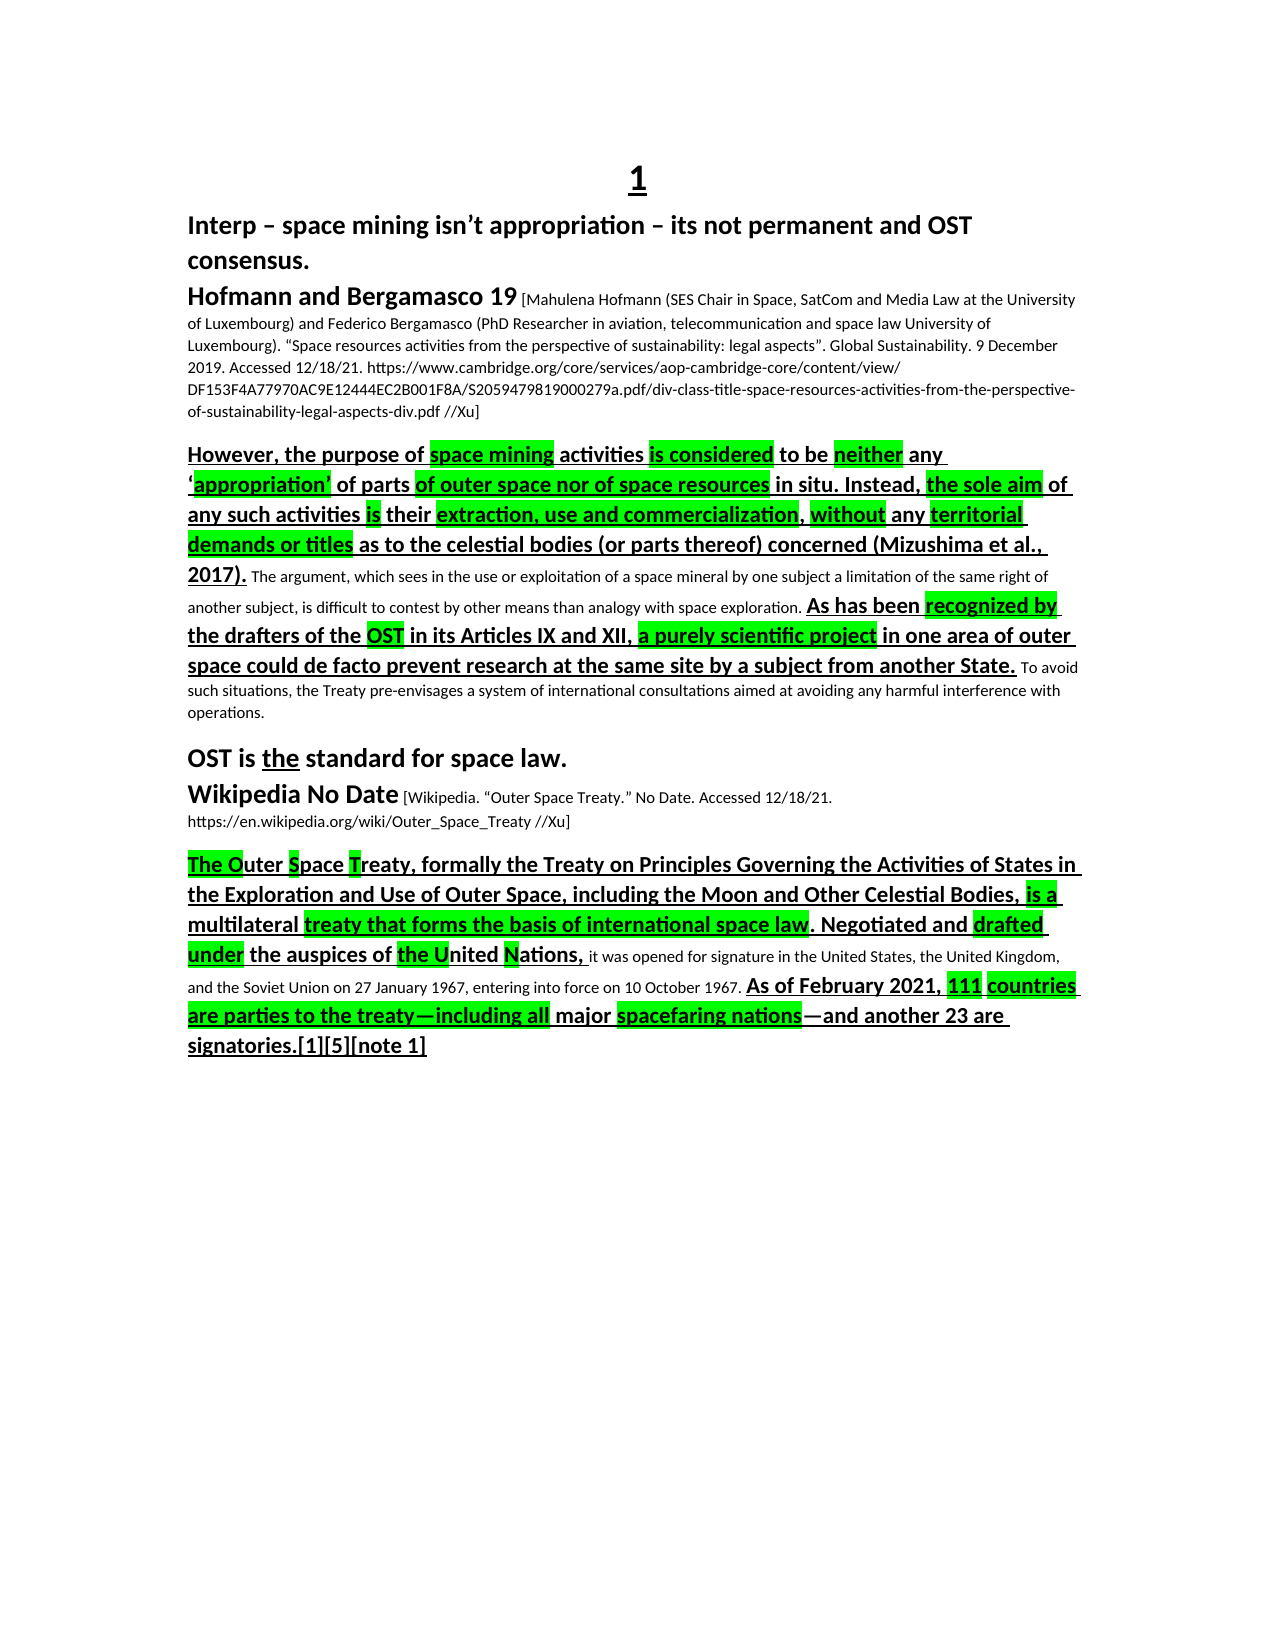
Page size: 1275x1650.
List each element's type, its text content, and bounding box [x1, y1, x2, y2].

text Wikipedia No Date [Wikipedia. “Outer Space Treaty.” No Date. Accessed 12/18/21. https://en.wikipedia.org/wiki/Outer_Space_Treaty //Xu] [187, 777, 1087, 832]
subtitle OST is the standard for space law. [187, 741, 1087, 774]
text Hofmann and Bergamasco 19 [Mahulena Hofmann (SES Chair in Space, SatCom and Media Law at the University of Luxembourg) and Federico Bergamasco (PhD Researcher in aviation, telecommunication and space law University of Luxembourg). “Space resources activities from the perspective of sustainability: legal aspects”. Global Sustainability. 9 December 2019. Accessed 12/18/21. https://www.cambridge.org/core/services/aop-cambridge-core/content/view/DF153F4A77970AC9E12444EC2B001F8A/S2059479819000279a.pdf/div-class-title-space-resources-activities-from-the-perspective-of-sustainability-legal-aspects-div.pdf //Xu] [187, 279, 1087, 421]
text The Outer Space Treaty, formally the Treaty on Principles Governing the Activities of States in the Exploration and Use of Outer Space, including the Moon and Other Celestial Bodies, is a multilateral treaty that forms the basis of international space law. Negotiated and drafted under the auspices of the United Nations, it was opened for signature in the United States, the United Kingdom, and the Soviet Union on 27 January 1967, entering into force on 10 October 1967. As of February 2021, 111 countries are parties to the treaty—including all major spacefaring nations—and another 23 are signatories.[1][5][note 1] [187, 850, 1087, 1059]
text However, the purpose of space mining activities is considered to be neither any ‘appropriation’ of parts of outer space nor of space resources in situ. Instead, the sole aim of any such activities is their extraction, use and commercialization, without any territorial demands or titles as to the celestial bodies (or parts thereof) concerned (Mizushima et al., 2017). The argument, which sees in the use or exploitation of a space mineral by one subject a limitation of the same right of another subject, is difficult to contest by other means than analogy with space exploration. As has been recognized by the drafters of the OST in its Articles IX and XII, a purely scientific project in one area of outer space could de facto prevent research at the same site by a subject from another State. To avoid such situations, the Treaty pre-envisages a system of international consultations aimed at avoiding any harmful interference with operations. [187, 440, 1087, 723]
subtitle 1 [187, 154, 1087, 200]
subtitle Interp – space mining isn’t appropriation – its not permanent and OST consensus. [187, 208, 1087, 276]
